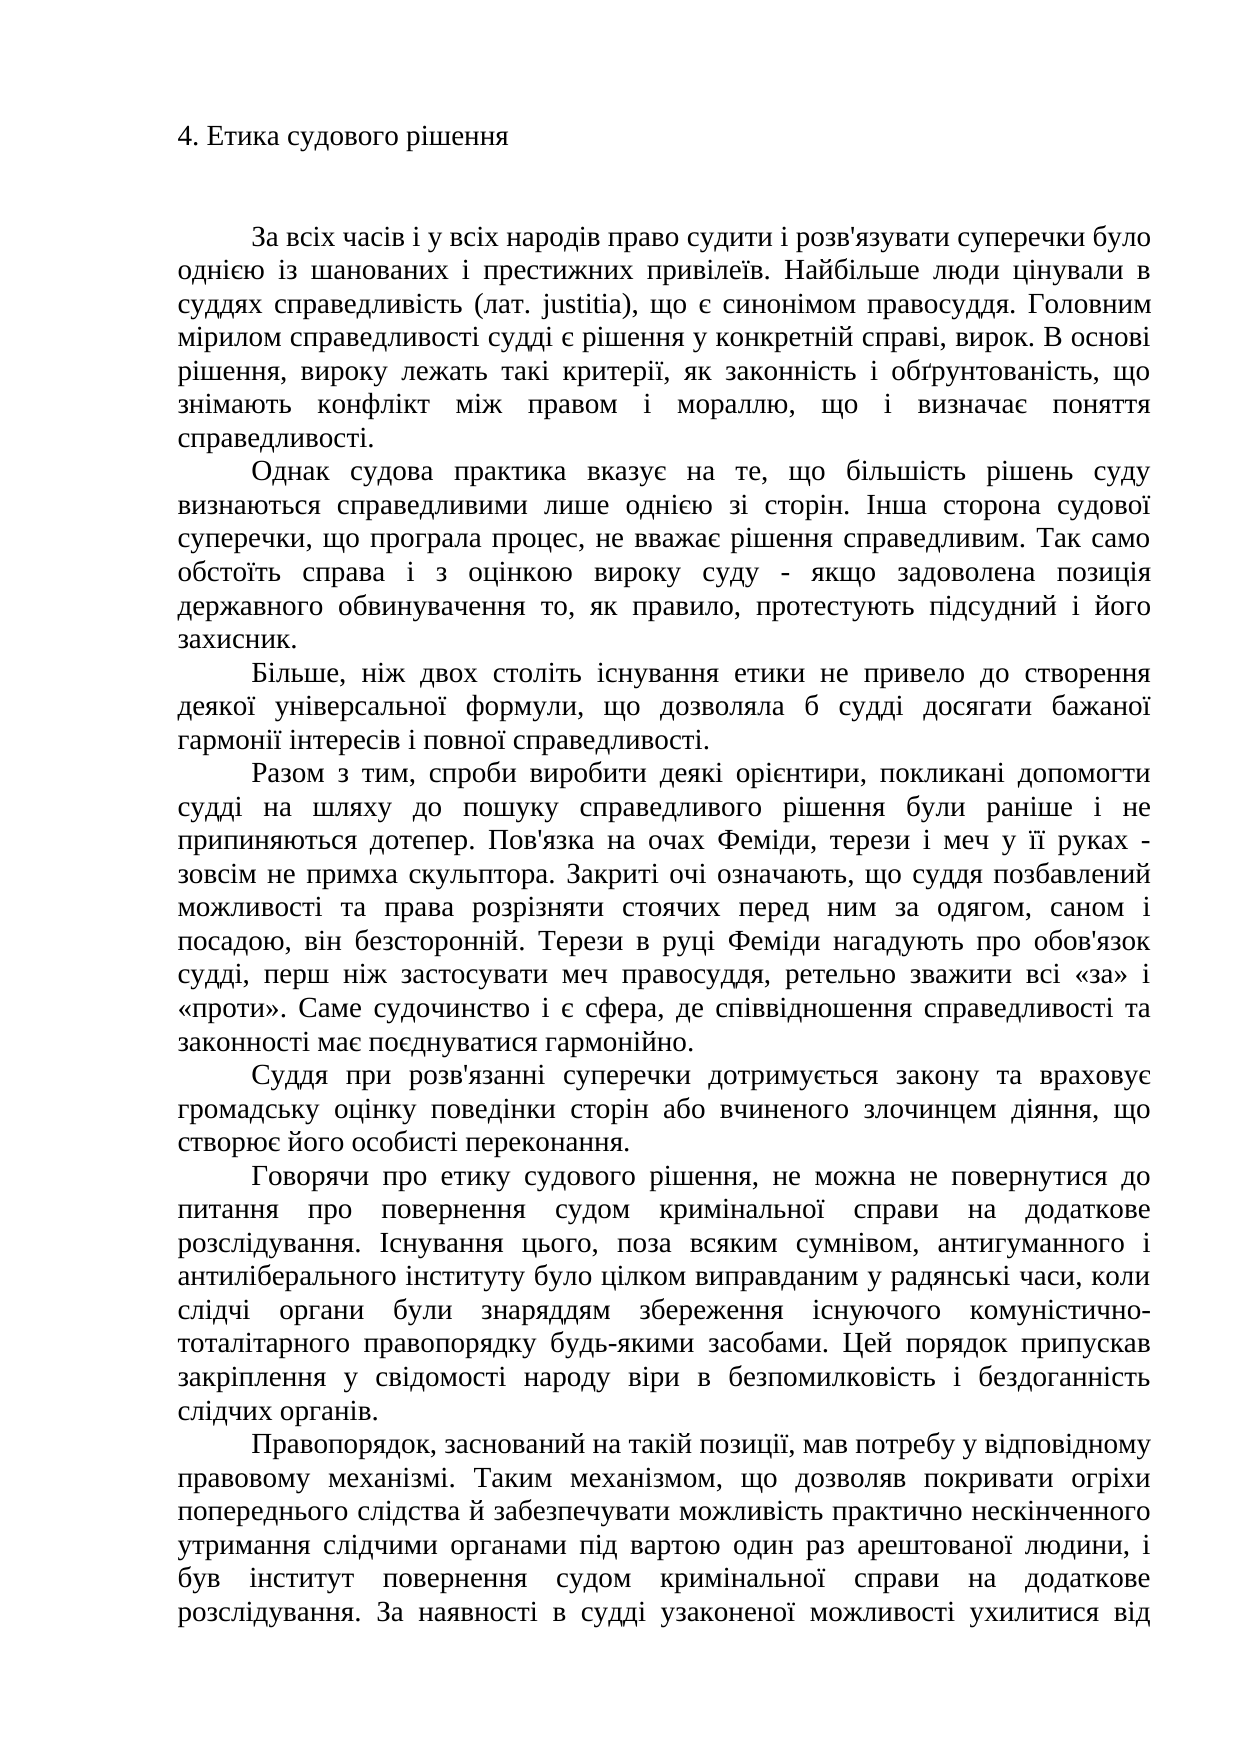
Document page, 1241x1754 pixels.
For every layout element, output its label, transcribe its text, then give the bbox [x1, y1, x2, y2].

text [177, 1426, 1152, 1627]
text 4. Етика судового рішення [177, 118, 1152, 152]
text Говорячи про етику судового рішення, не можна не повернутися до питання про повернення судом кримінальної справи на додаткове розслідування. Існування цього, поза всяким сумнівом, антигуманного і антиліберального інституту було цілком виправданим у радянські часи, коли слідчі органи були знаряддям збереження існуючого комуністично-тоталітарного правопорядку будь-якими засобами. Цей порядок припускав закріплення у свідомості народу віри в безпомилковість і бездоганність слідчих органів. [177, 1158, 1152, 1426]
text За всіх часів і у всіх народів право судити і розв'язувати суперечки було однією із шанованих і престижних привілеїв. Найбільше люди цінували в суддях справедливість (лат. justitia), що є синонімом правосуддя. Головним мірилом справедливості судді є рішення у конкретній справі, вирок. В основі рішення, вироку лежать такі критерії, як законність і обґрунтованість, що знімають конфлікт між правом і мораллю, що і визначає поняття справедливості. [177, 219, 1152, 453]
text Разом з тим, спроби виробити деякі орієнтири, покликані допомогти судді на шляху до пошуку справедливого рішення були раніше і не припиняються дотепер. Пов'язка на очах Феміди, терези і меч у її руках - зовсім не примха скульптора. Закриті очі означають, що суддя позбавлений можливості та права розрізняти стоячих перед ним за одягом, саном і посадою, він безсторонній. Терези в руці Феміди нагадують про обов'язок судді, перш ніж застосувати меч правосуддя, ретельно зважити всі «за» і «проти». Саме судочинство і є сфера, де співвідношення справедливості та законності має поєднуватися гармонійно. [177, 755, 1152, 1057]
text Більше, ніж двох століть існування етики не привело до створення деякої універсальної формули, що дозволяла б судді досягати бажаної гармонії інтересів і повної справедливості. [177, 655, 1152, 755]
text Суддя при розв'язанні суперечки дотримується закону та враховує громадську оцінку поведінки сторін або вчиненого злочинцем діяння, що створює його особисті переконання. [177, 1057, 1152, 1158]
text Однак судова практика вказує на те, що більшість рішень суду визнаються справедливими лише однією зі сторін. Інша сторона судової суперечки, що програла процес, не вважає рішення справедливим. Так само обстоїть справа і з оцінкою вироку суду - якщо задоволена позиція державного обвинувачення то, як правило, протестують підсудний і його захисник. [177, 453, 1152, 655]
